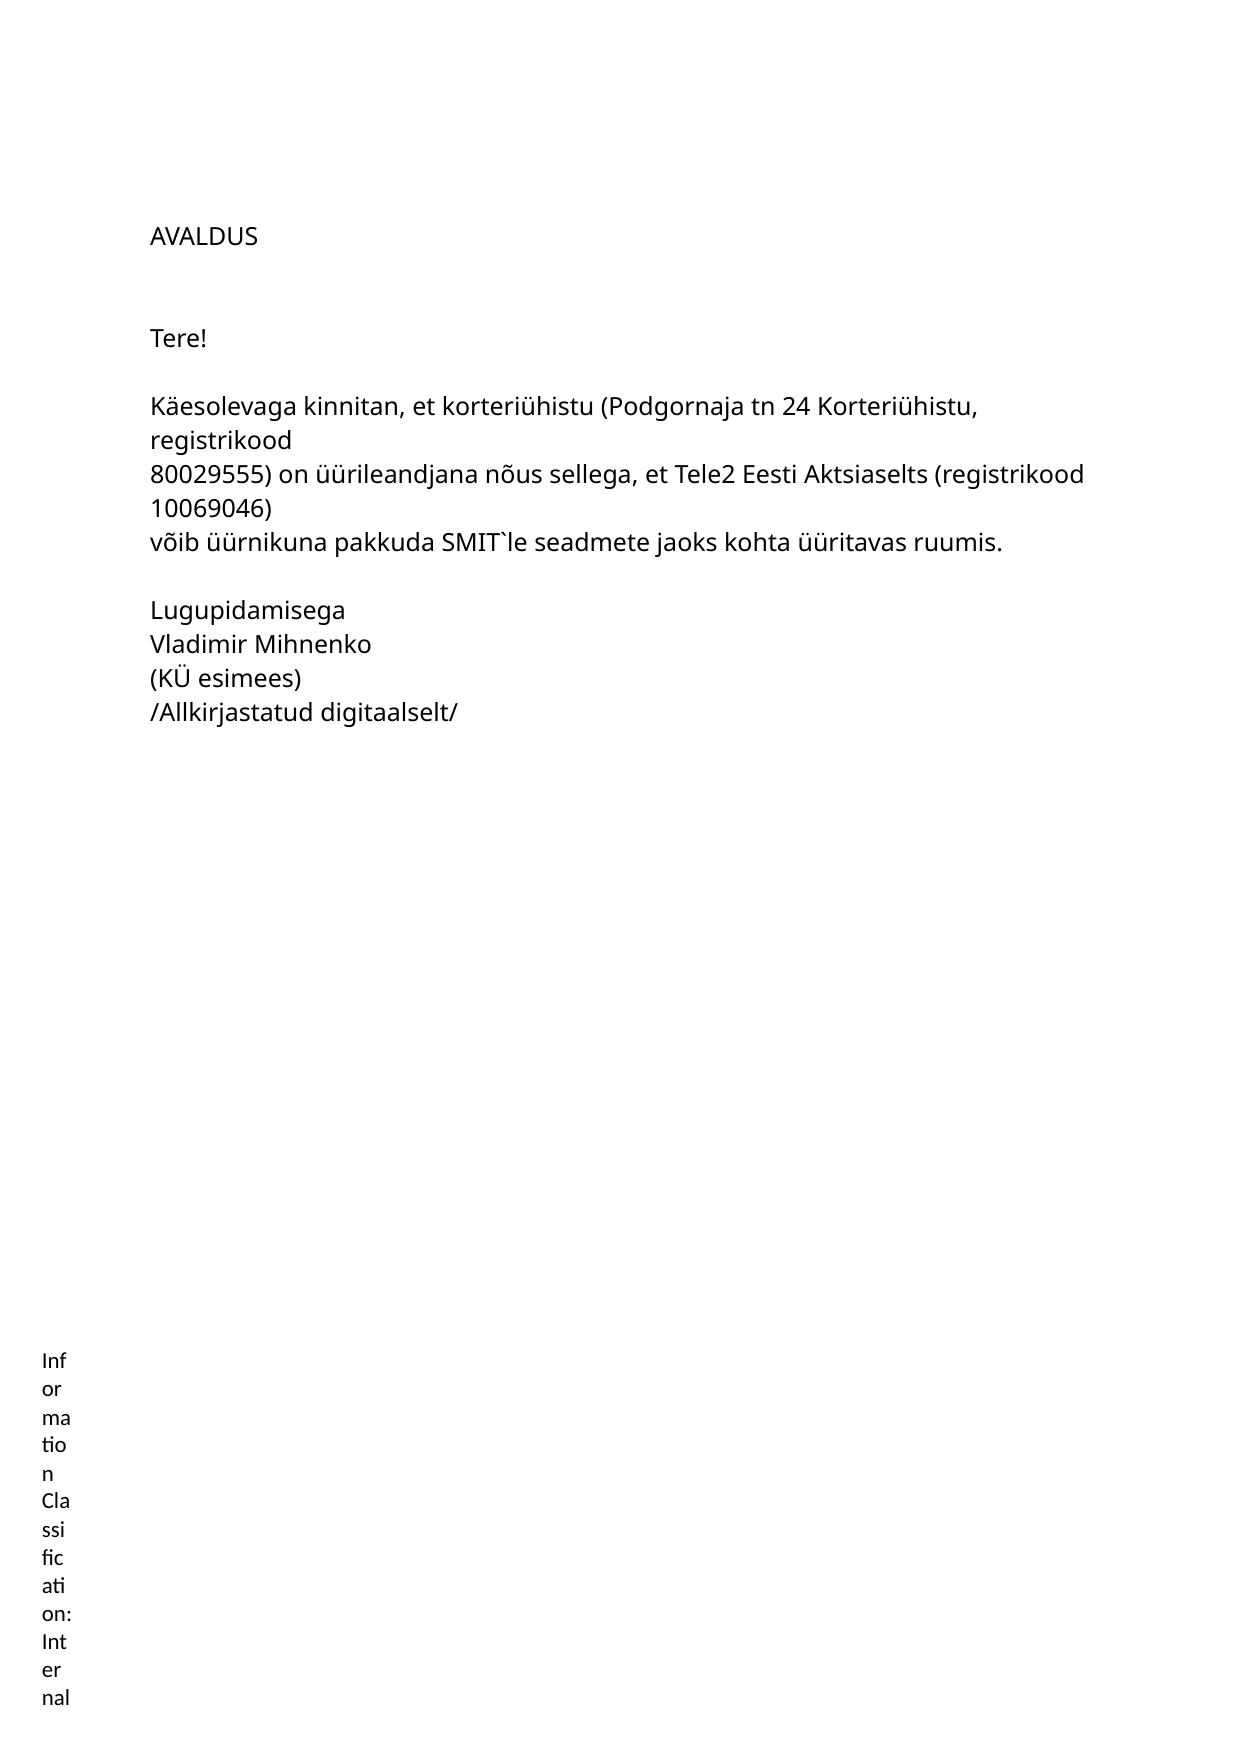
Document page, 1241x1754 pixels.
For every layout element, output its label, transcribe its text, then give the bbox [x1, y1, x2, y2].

text AVALDUS Tere! Käesolevaga kinnitan, et korteriühistu (Podgornaja tn 24 Korteriühistu, registrikood 80029555) on üürileandjana nõus sellega, et Tele2 Eesti Aktsiaselts (registrikood 10069046) võib üürnikuna pakkuda SMIT`le seadmete jaoks kohta üüritavas ruumis. Lugupidamisega Vladimir Mihnenko (KÜ esimees) /Allkirjastatud digitaalselt/ [150, 150, 1090, 729]
